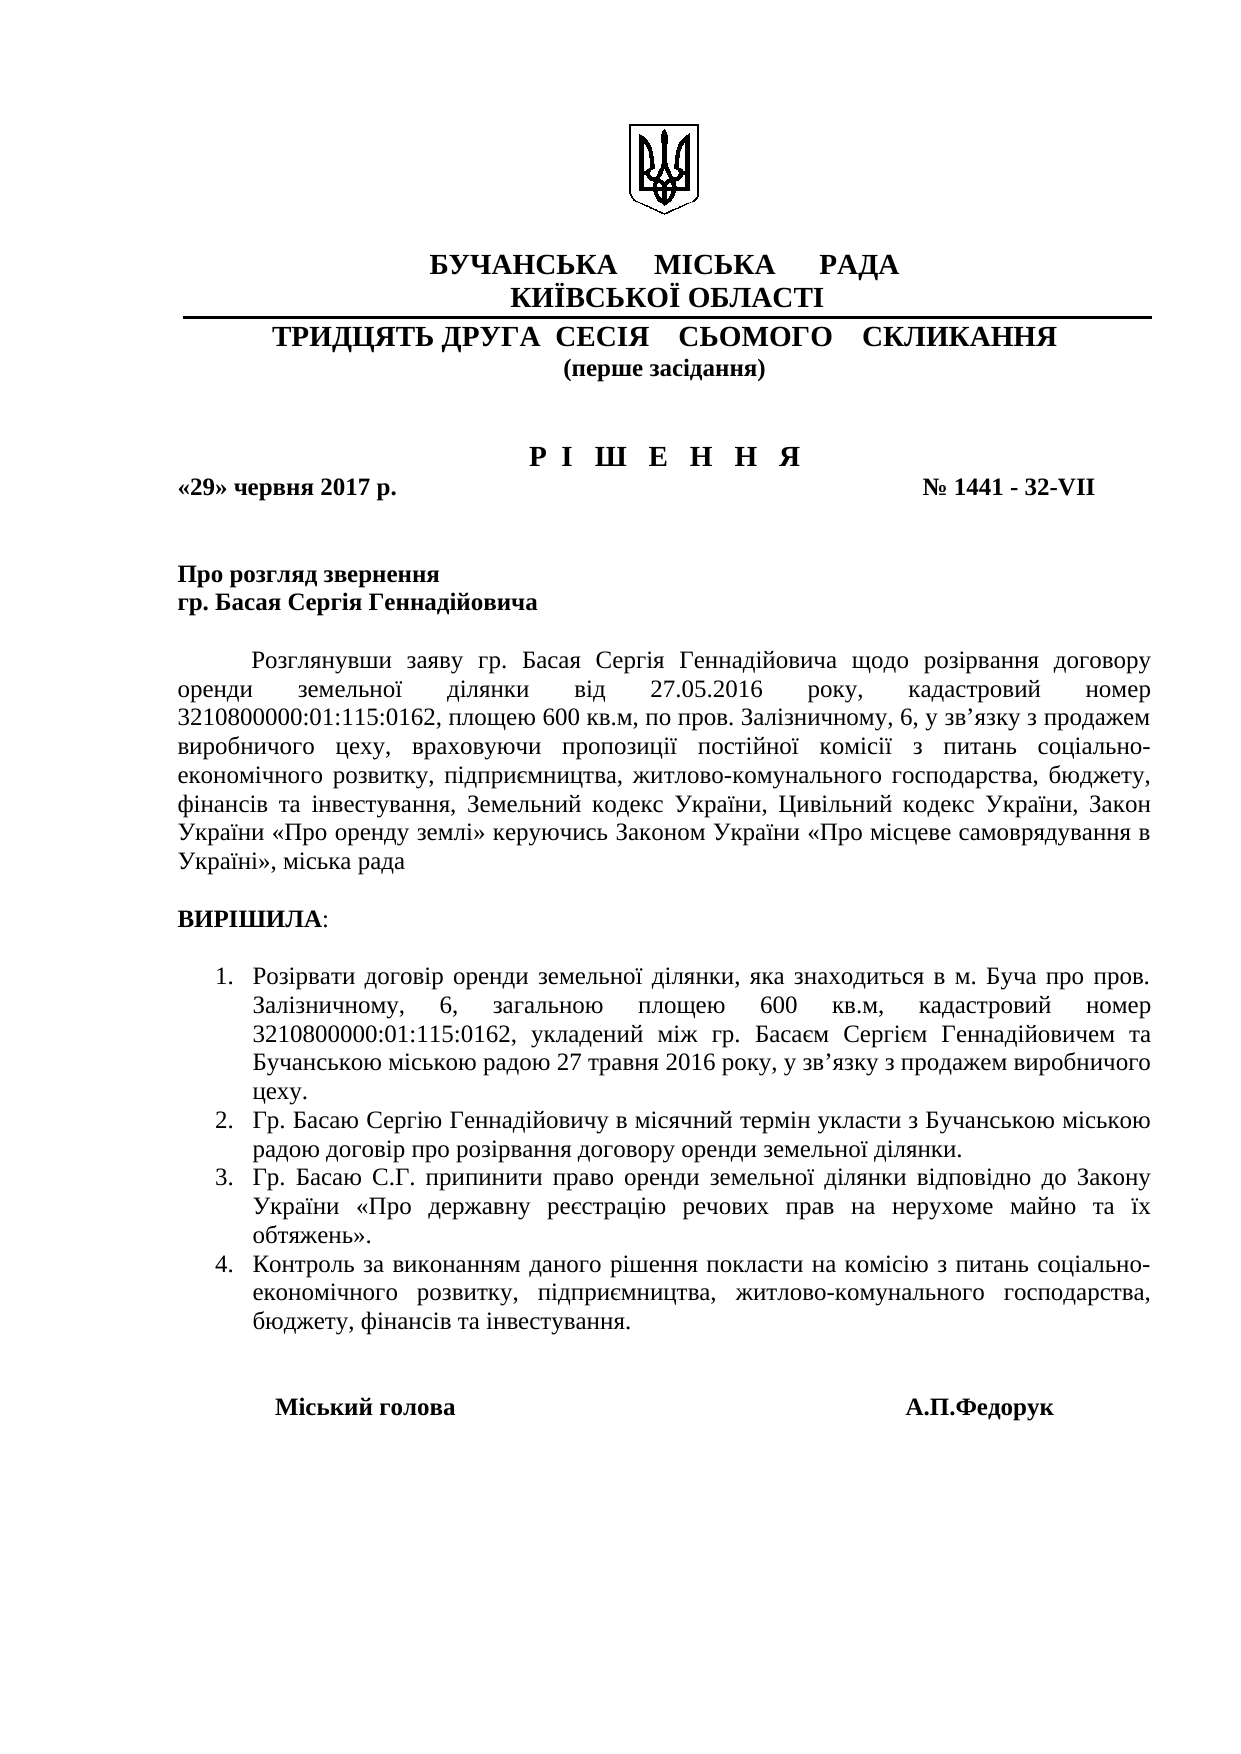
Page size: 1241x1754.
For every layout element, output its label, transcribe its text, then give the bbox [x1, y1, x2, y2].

text Розглянувши заяву гр. Басая Сергія Геннадійовича щодо розірвання договору оренди земельної ділянки від 27.05.2016 року, кадастровий номер 3210800000:01:115:0162, площею 600 кв.м, по пров. Залізничному, 6, у зв’язку з продажем виробничого цеху, враховуючи пропозиції постійної комісії з питань соціально-економічного розвитку, підприємництва, житлово-комунального господарства, бюджету, фінансів та інвестування, Земельний кодекс України, Цивільний кодекс України, Закон України «Про оренду землі» керуючись Законом України «Про місцеве самоврядування в Україні», міська рада [177, 645, 1152, 875]
text БУЧАНСЬКА МІСЬКА РАДА [177, 247, 1152, 280]
list Контроль за виконанням даного рішення покласти на комісію з питань соціально-економічного розвитку, підприємництва, житлово-комунального господарства, бюджету, фінансів та інвестування. [215, 1249, 1152, 1335]
subtitle Р І Ш Е Н Н Я [177, 439, 1152, 472]
text ТРИДЦЯТЬ ДРУГА СЕСІЯ СЬОМОГО СКЛИКАННЯ [177, 319, 1152, 353]
list Гр. Басаю Сергію Геннадійовичу в місячний термін укласти з Бучанською міською радою договір про розірвання договору оренди земельної ділянки. [215, 1105, 1152, 1162]
subtitle КИЇВСЬКОЇ ОБЛАСТІ [183, 280, 1152, 316]
text Міський голова А.П.Федорук [177, 1392, 1152, 1421]
text ВИРІШИЛА: [177, 904, 1152, 932]
text (перше засідання) [177, 353, 1152, 381]
text Про розгляд звернення [177, 559, 1152, 587]
list Гр. Басаю С.Г. припинити право оренди земельної ділянки відповідно до Закону України «Про державну реєстрацію речових прав на нерухоме майно та їх обтяжень». [215, 1162, 1152, 1249]
subtitle «29» червня 2017 р. № 1441 - 32-VІІ [177, 472, 1152, 501]
list Розірвати договір оренди земельної ділянки, яка знаходиться в м. Буча про пров. Залізничному, 6, загальною площею 600 кв.м, кадастровий номер 3210800000:01:115:0162, укладений між гр. Басаєм Сергієм Геннадійовичем та Бучанською міською радою 27 травня 2016 року, у зв’язку з продажем виробничого цеху. [215, 961, 1152, 1105]
text гр. Басая Сергія Геннадійовича [177, 587, 1152, 616]
